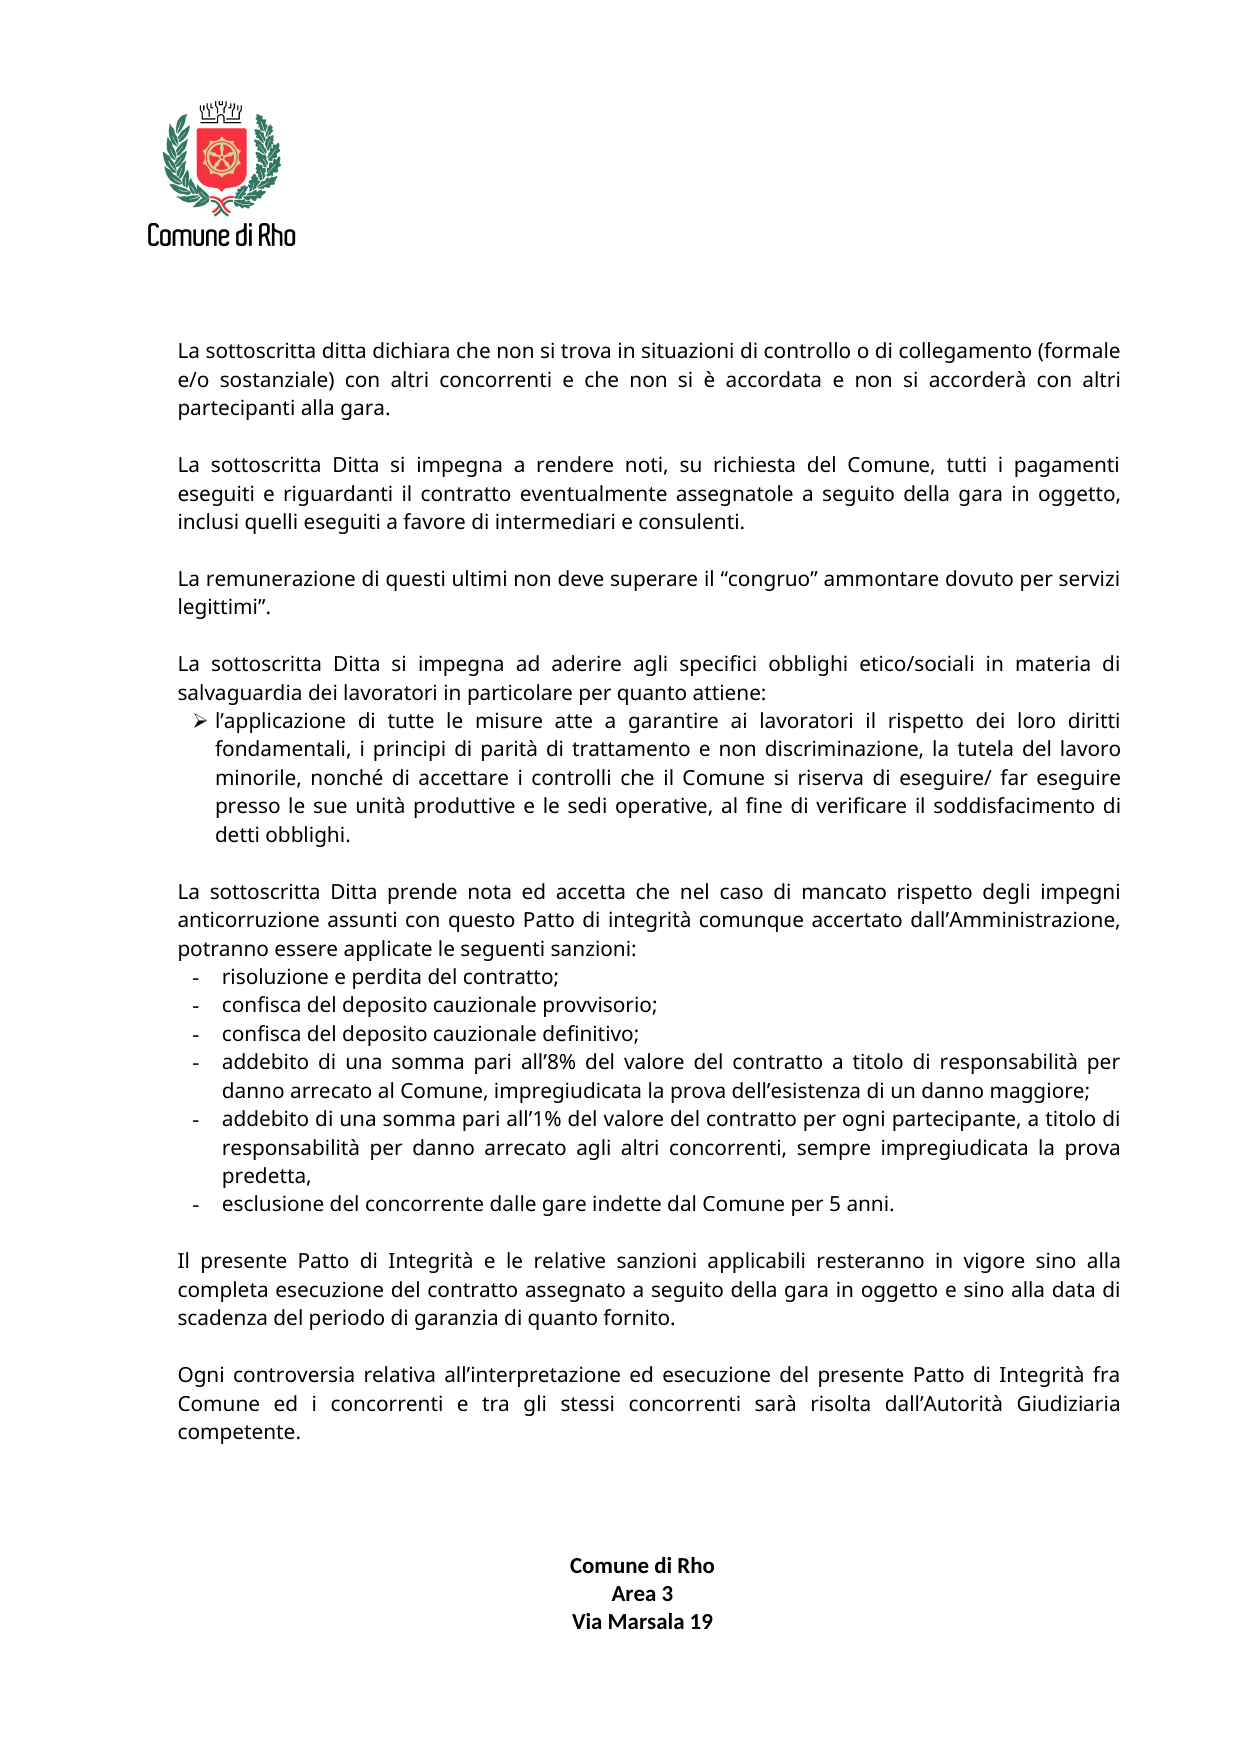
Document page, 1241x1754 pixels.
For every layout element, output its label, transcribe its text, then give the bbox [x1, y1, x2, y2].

list l’applicazione di tutte le misure atte a garantire ai lavoratori il rispetto dei loro diritti fondamentali, i principi di parità di trattamento e non discriminazione, la tutela del lavoro minorile, nonché di accettare i controlli che il Comune si riserva di eseguire/ far eseguire presso le sue unità produttive e le sedi operative, al fine di verificare il soddisfacimento di detti obblighi. [192, 706, 1122, 848]
text Il presente Patto di Integrità e le relative sanzioni applicabili resteranno in vigore sino alla completa esecuzione del contratto assegnato a seguito della gara in oggetto e sino alla data di scadenza del periodo di garanzia di quanto fornito. [177, 1246, 1122, 1332]
picture [118, 73, 325, 280]
list risoluzione e perdita del contratto; [192, 962, 1122, 991]
list confisca del deposito cauzionale provvisorio; [192, 991, 1122, 1019]
text La sottoscritta Ditta si impegna a rendere noti, su richiesta del Comune, tutti i pagamenti eseguiti e riguardanti il contratto eventualmente assegnatole a seguito della gara in oggetto, inclusi quelli eseguiti a favore di intermediari e consulenti. [177, 450, 1122, 536]
list esclusione del concorrente dalle gare indette dal Comune per 5 anni. [192, 1189, 1122, 1218]
text La sottoscritta Ditta prende nota ed accetta che nel caso di mancato rispetto degli impegni anticorruzione assunti con questo Patto di integrità comunque accertato dall’Amministrazione, potranno essere applicate le seguenti sanzioni: [177, 877, 1122, 962]
text La remunerazione di questi ultimi non deve superare il “congruo” ammontare dovuto per servizi legittimi”. [177, 564, 1122, 621]
list addebito di una somma pari all’1% del valore del contratto per ogni partecipante, a titolo di responsabilità per danno arrecato agli altri concorrenti, sempre impregiudicata la prova predetta, [192, 1104, 1122, 1189]
text Ogni controversia relativa all’interpretazione ed esecuzione del presente Patto di Integrità fra Comune ed i concorrenti e tra gli stessi concorrenti sarà risolta dall’Autorità Giudiziaria competente. [177, 1360, 1122, 1446]
list confisca del deposito cauzionale definitivo; [192, 1019, 1122, 1047]
list addebito di una somma pari all’8% del valore del contratto a titolo di responsabilità per danno arrecato al Comune, impregiudicata la prova dell’esistenza di un danno maggiore; [192, 1047, 1122, 1104]
text La sottoscritta ditta dichiara che non si trova in situazioni di controllo o di collegamento (formale e/o sostanziale) con altri concorrenti e che non si è accordata e non si accorderà con altri partecipanti alla gara. [177, 336, 1122, 422]
text La sottoscritta Ditta si impegna ad aderire agli specifici obblighi etico/sociali in materia di salvaguardia dei lavoratori in particolare per quanto attiene: [177, 649, 1122, 706]
